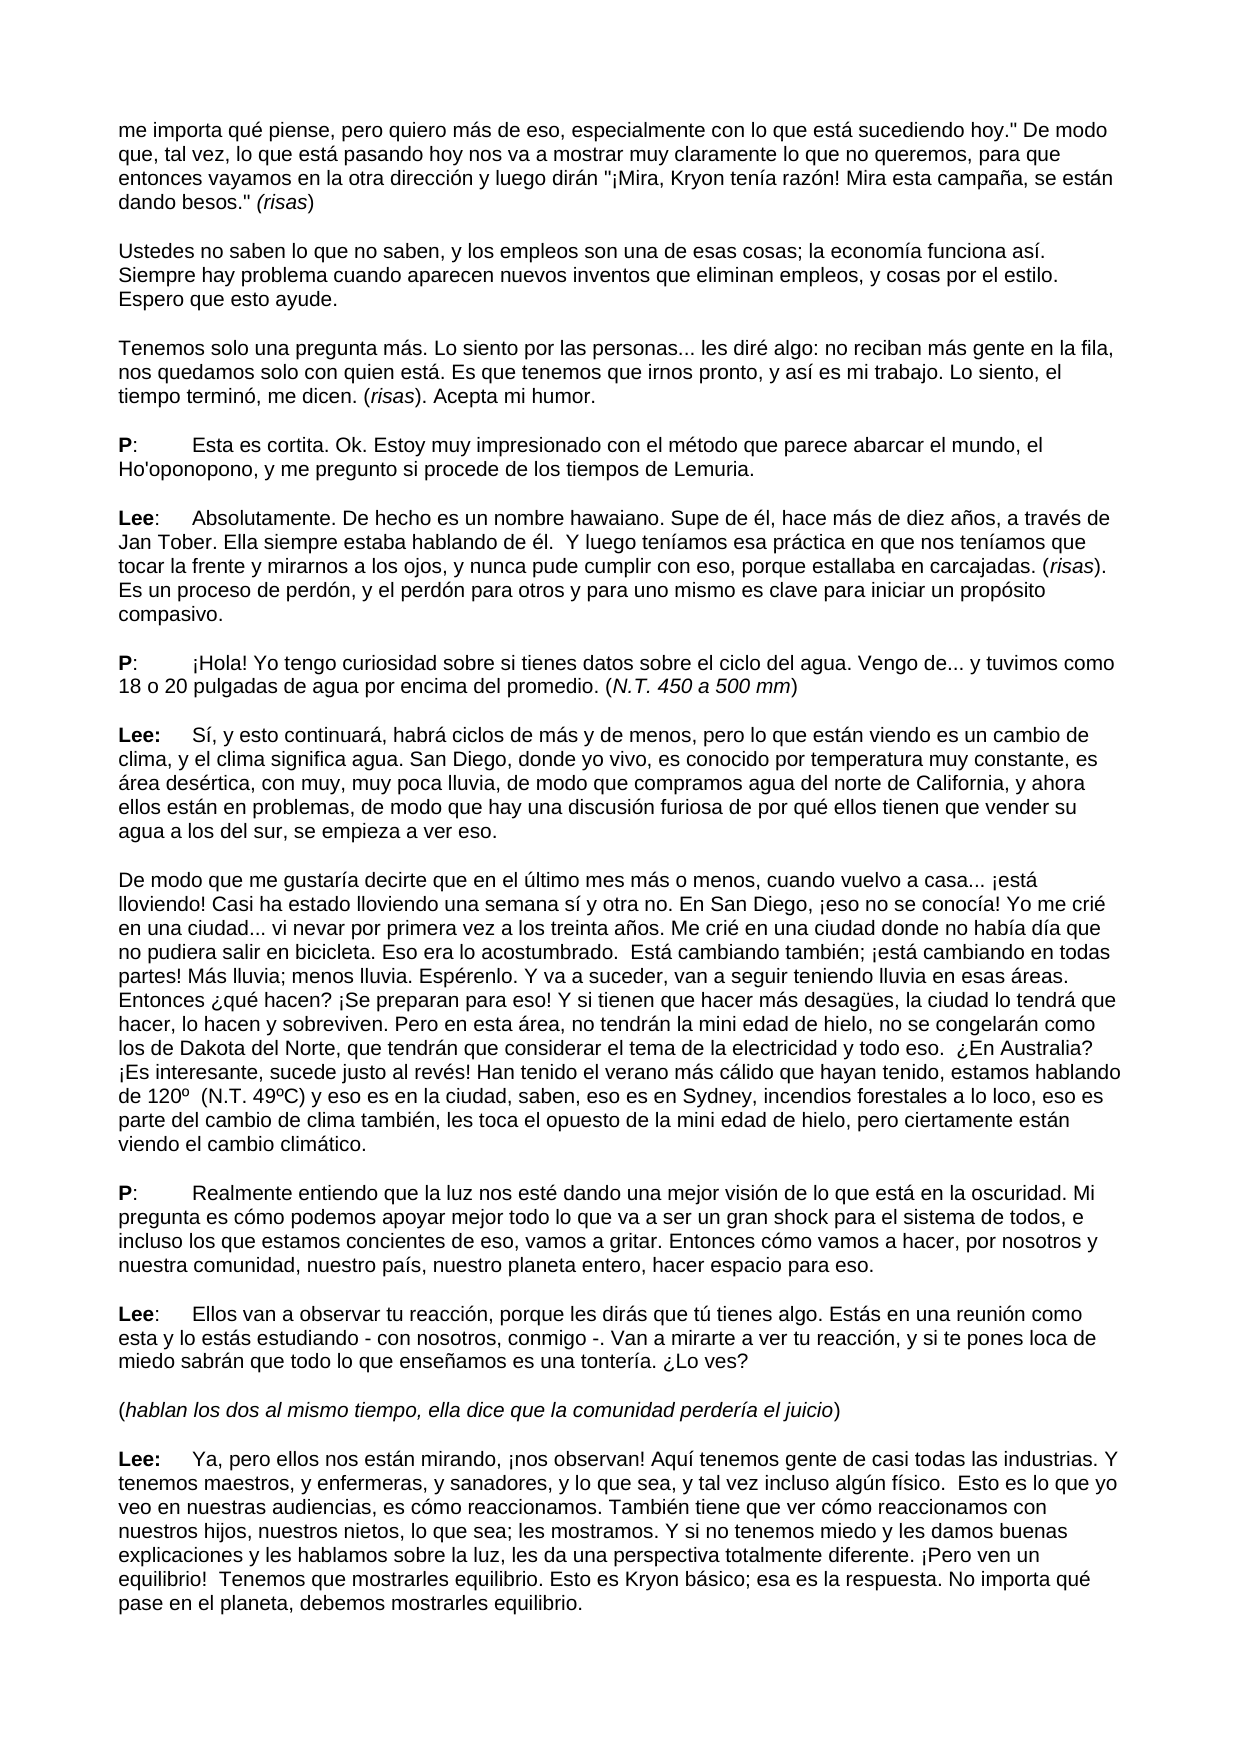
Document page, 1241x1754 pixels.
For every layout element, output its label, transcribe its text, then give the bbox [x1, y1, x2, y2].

text (hablan los dos al mismo tiempo, ella dice que la comunidad perdería el juicio) [118, 1398, 1122, 1422]
text Lee: Absolutamente. De hecho es un nombre hawaiano. Supe de él, hace más de diez años, a través de Jan Tober. Ella siempre estaba hablando de él. Y luego teníamos esa práctica en que nos teníamos que tocar la frente y mirarnos a los ojos, y nunca pude cumplir con eso, porque estallaba en carcajadas. (risas). Es un proceso de perdón, y el perdón para otros y para uno mismo es clave para iniciar un propósito compasivo. [118, 506, 1122, 625]
text Lee: Ellos van a observar tu reacción, porque les dirás que tú tienes algo. Estás en una reunión como esta y lo estás estudiando - con nosotros, conmigo -. Van a mirarte a ver tu reacción, y si te pones loca de miedo sabrán que todo lo que enseñamos es una tontería. ¿Lo ves? [118, 1301, 1122, 1373]
text Ustedes no saben lo que no saben, y los empleos son una de esas cosas; la economía funciona así. Siempre hay problema cuando aparecen nuevos inventos que eliminan empleos, y cosas por el estilo. Espero que esto ayude. [118, 239, 1122, 311]
text Tenemos solo una pregunta más. Lo siento por las personas... les diré algo: no reciban más gente en la fila, nos quedamos solo con quien está. Es que tenemos que irnos pronto, y así es mi trabajo. Lo siento, el tiempo terminó, me dicen. (risas). Acepta mi humor. [118, 336, 1122, 408]
text P: Esta es cortita. Ok. Estoy muy impresionado con el método que parece abarcar el mundo, el Ho'oponopono, y me pregunto si procede de los tiempos de Lemuria. [118, 433, 1122, 481]
text P: Realmente entiendo que la luz nos esté dando una mejor visión de lo que está en la oscuridad. Mi pregunta es cómo podemos apoyar mejor todo lo que va a ser un gran shock para el sistema de todos, e incluso los que estamos concientes de eso, vamos a gritar. Entonces cómo vamos a hacer, por nosotros y nuestra comunidad, nuestro país, nuestro planeta entero, hacer espacio para eso. [118, 1181, 1122, 1276]
text Lee: Sí, y esto continuará, habrá ciclos de más y de menos, pero lo que están viendo es un cambio de clima, y el clima significa agua. San Diego, donde yo vivo, es conocido por temperatura muy constante, es área desértica, con muy, muy poca lluvia, de modo que compramos agua del norte de California, y ahora ellos están en problemas, de modo que hay una discusión furiosa de por qué ellos tienen que vender su agua a los del sur, se empieza a ver eso. [118, 723, 1122, 843]
text P: ¡Hola! Yo tengo curiosidad sobre si tienes datos sobre el ciclo del agua. Vengo de... y tuvimos como 18 o 20 pulgadas de agua por encima del promedio. (N.T. 450 a 500 mm) [118, 650, 1122, 698]
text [118, 118, 1122, 214]
text Lee: Ya, pero ellos nos están mirando, ¡nos observan! Aquí tenemos gente de casi todas las industrias. Y tenemos maestros, y enfermeras, y sanadores, y lo que sea, y tal vez incluso algún físico. Esto es lo que yo veo en nuestras audiencias, es cómo reaccionamos. También tiene que ver cómo reaccionamos con nuestros hijos, nuestros nietos, lo que sea; les mostramos. Y si no tenemos miedo y les damos buenas explicaciones y les hablamos sobre la luz, les da una perspectiva totalmente diferente. ¡Pero ven un equilibrio! Tenemos que mostrarles equilibrio. Esto es Kryon básico; esa es la respuesta. No importa qué pase en el planeta, debemos mostrarles equilibrio. [118, 1447, 1122, 1615]
text De modo que me gustaría decirte que en el último mes más o menos, cuando vuelvo a casa... ¡está lloviendo! Casi ha estado lloviendo una semana sí y otra no. En San Diego, ¡eso no se conocía! Yo me crié en una ciudad... vi nevar por primera vez a los treinta años. Me crié en una ciudad donde no había día que no pudiera salir en bicicleta. Eso era lo acostumbrado. Está cambiando también; ¡está cambiando en todas partes! Más lluvia; menos lluvia. Espérenlo. Y va a suceder, van a seguir teniendo lluvia en esas áreas. Entonces ¿qué hacen? ¡Se preparan para eso! Y si tienen que hacer más desagües, la ciudad lo tendrá que hacer, lo hacen y sobreviven. Pero en esta área, no tendrán la mini edad de hielo, no se congelarán como los de Dakota del Norte, que tendrán que considerar el tema de la electricidad y todo eso. ¿En Australia? ¡Es interesante, sucede justo al revés! Han tenido el verano más cálido que hayan tenido, estamos hablando de 120º (N.T. 49ºC) y eso es en la ciudad, saben, eso es en Sydney, incendios forestales a lo loco, eso es parte del cambio de clima también, les toca el opuesto de la mini edad de hielo, pero ciertamente están viendo el cambio climático. [118, 868, 1122, 1156]
